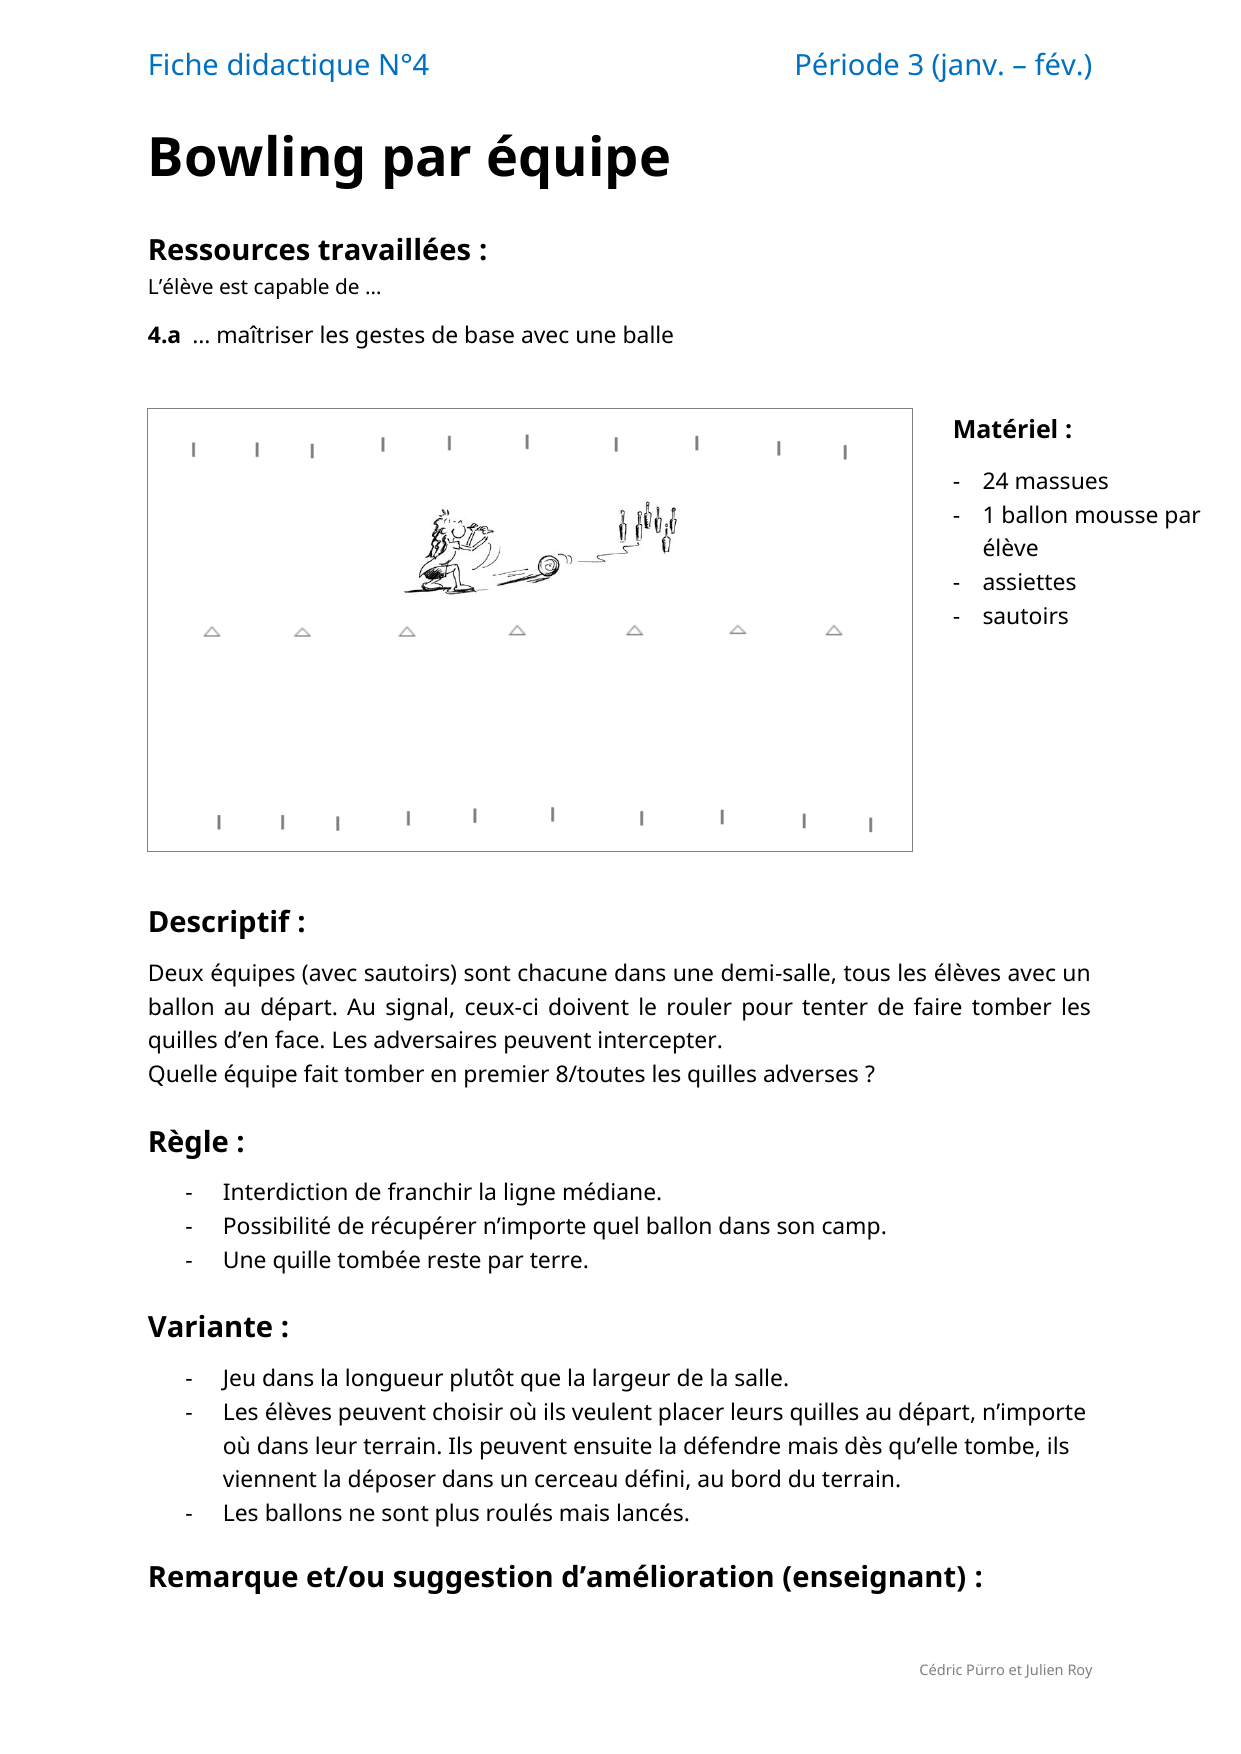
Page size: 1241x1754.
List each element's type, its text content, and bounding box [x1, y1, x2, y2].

text L’élève est capable de … [148, 272, 1093, 300]
text 4.a … maîtriser les gestes de base avec une balle [148, 319, 1093, 350]
list Interdiction de franchir la ligne médiane. [185, 1176, 1093, 1208]
text Descriptif : [148, 902, 1093, 941]
list Les élèves peuvent choisir où ils veulent placer leurs quilles au départ, n’importe où dans leur terrain. Ils peuvent ensuite la défendre mais dès qu’elle tombe, ils viennent la déposer dans un cerceau défini, au bord du terrain. [185, 1396, 1093, 1494]
text Bowling par équipe [148, 118, 1093, 192]
text Quelle équipe fait tomber en premier 8/toutes les quilles adverses ? [148, 1058, 1093, 1089]
text Remarque et/ou suggestion d’amélioration (enseignant) : [148, 1556, 1093, 1596]
picture [157, 419, 902, 848]
list Possibilité de récupérer n’importe quel ballon dans son camp. [185, 1210, 1093, 1241]
text Règle : [148, 1121, 1093, 1161]
list Les ballons ne sont plus roulés mais lancés. [185, 1497, 1093, 1528]
text Deux équipes (avec sautoirs) sont chacune dans une demi-salle, tous les élèves avec un ballon au départ. Au signal, ceux-ci doivent le rouler pour tenter de faire tomber les quilles d’en face. Les adversaires peuvent intercepter. [148, 957, 1093, 1056]
text Ressources travaillées : [148, 229, 1093, 269]
list Une quille tombée reste par terre. [185, 1244, 1093, 1275]
list Jeu dans la longueur plutôt que la largeur de la salle. [185, 1362, 1093, 1393]
text Variante : [148, 1307, 1093, 1346]
